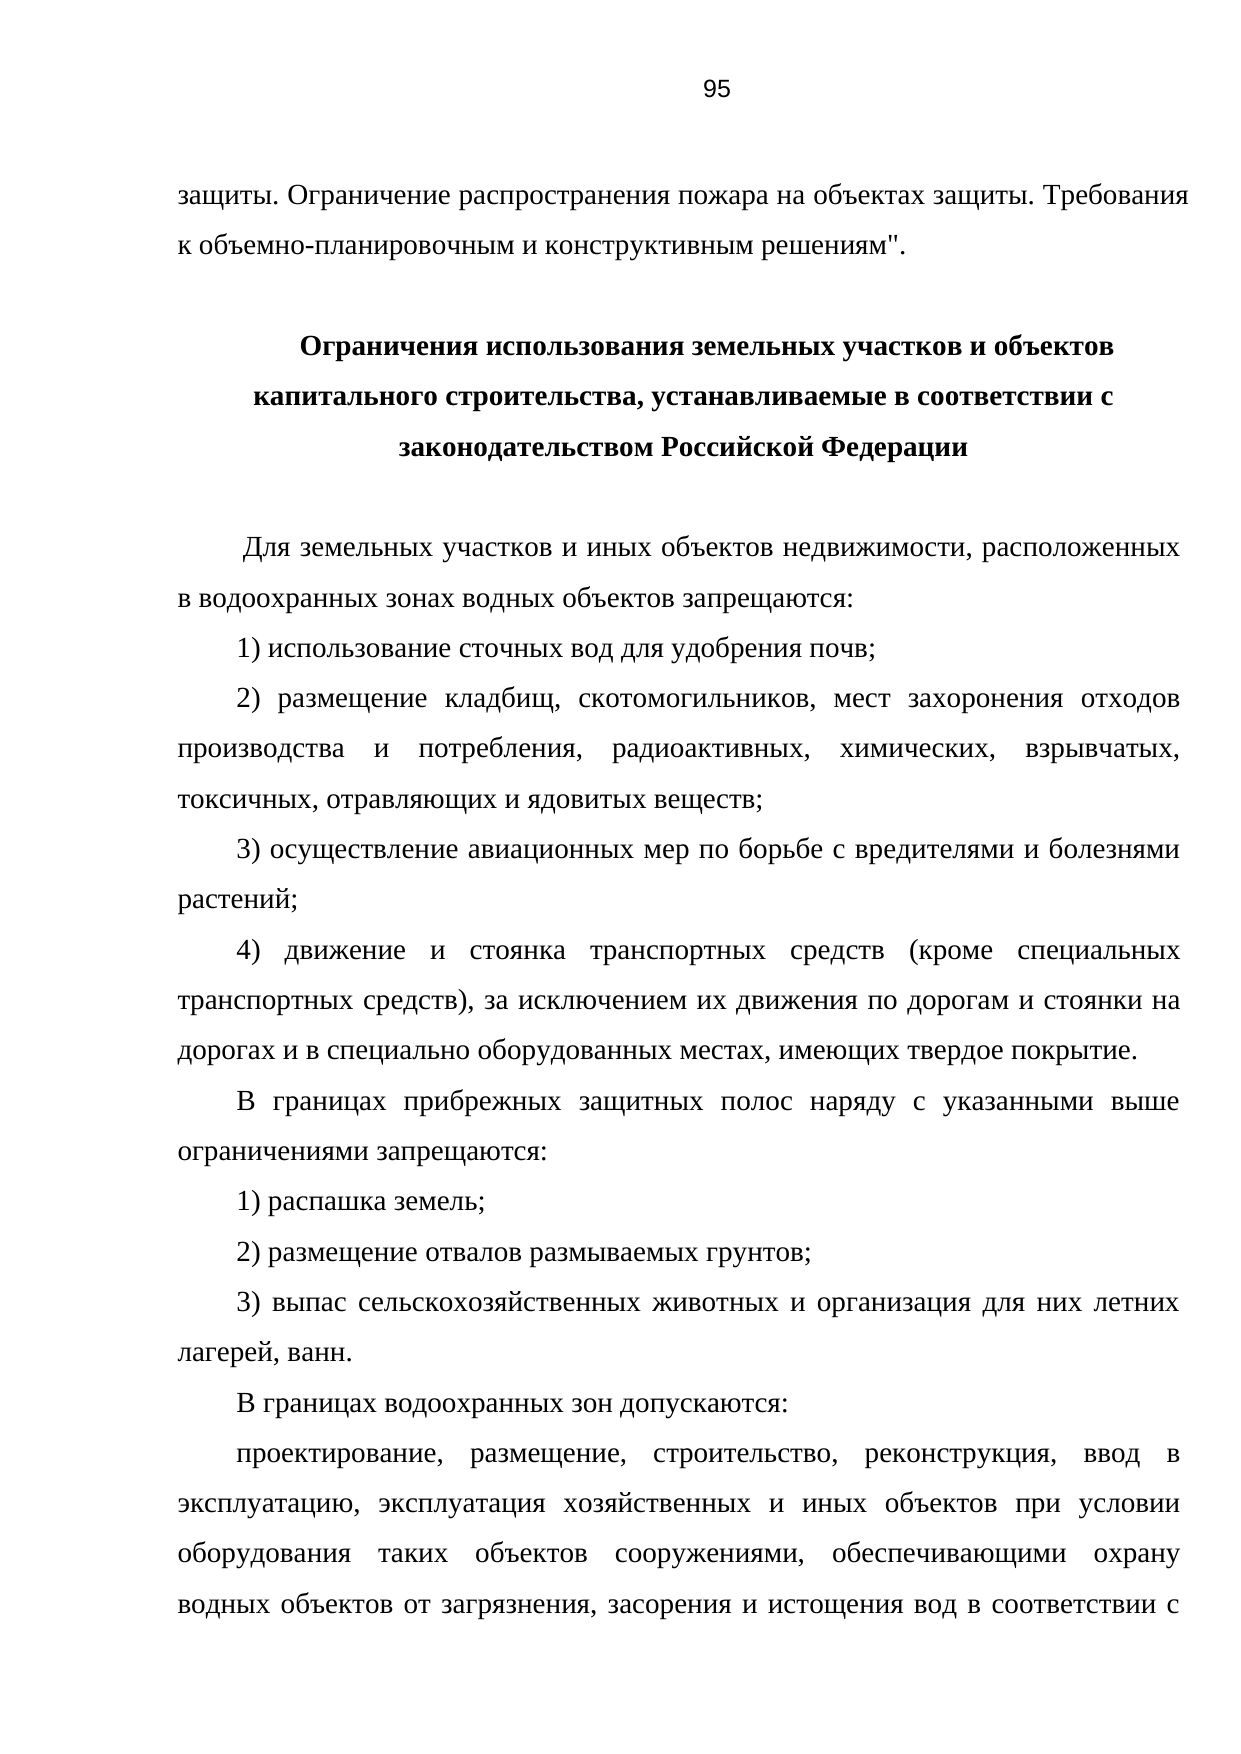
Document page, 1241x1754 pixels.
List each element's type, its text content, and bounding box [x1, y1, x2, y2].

text 2) размещение кладбищ, скотомогильников, мест захоронения отходов производства и потребления, радиоактивных, химических, взрывчатых, токсичных, отравляющих и ядовитых веществ; [177, 680, 1181, 814]
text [177, 1435, 1181, 1619]
text 2) размещение отвалов размываемых грунтов; [177, 1234, 1181, 1267]
text 4) движение и стоянка транспортных средств (кроме специальных транспортных средств), за исключением их движения по дорогам и стоянки на дорогах и в специально оборудованных местах, имеющих твердое покрытие. [177, 932, 1181, 1066]
text 1) использование сточных вод для удобрения почв; [177, 630, 1181, 663]
text Ограничения использования земельных участков и объектов капитального строительства, устанавливаемые в соответствии с законодательством Российской Федерации [177, 328, 1190, 462]
text В границах прибрежных защитных полос наряду с указанными выше ограничениями запрещаются: [177, 1083, 1181, 1167]
text 1) распашка земель; [177, 1183, 1181, 1217]
text 3) выпас сельскохозяйственных животных и организация для них летних лагерей, ванн. [177, 1284, 1181, 1368]
text Для земельных участков и иных объектов недвижимости, расположенных в водоохранных зонах водных объектов запрещаются: [177, 529, 1181, 613]
text 3) осуществление авиационных мер по борьбе с вредителями и болезнями растений; [177, 831, 1181, 915]
text В границах водоохранных зон допускаются: [177, 1385, 1181, 1418]
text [177, 177, 1190, 261]
